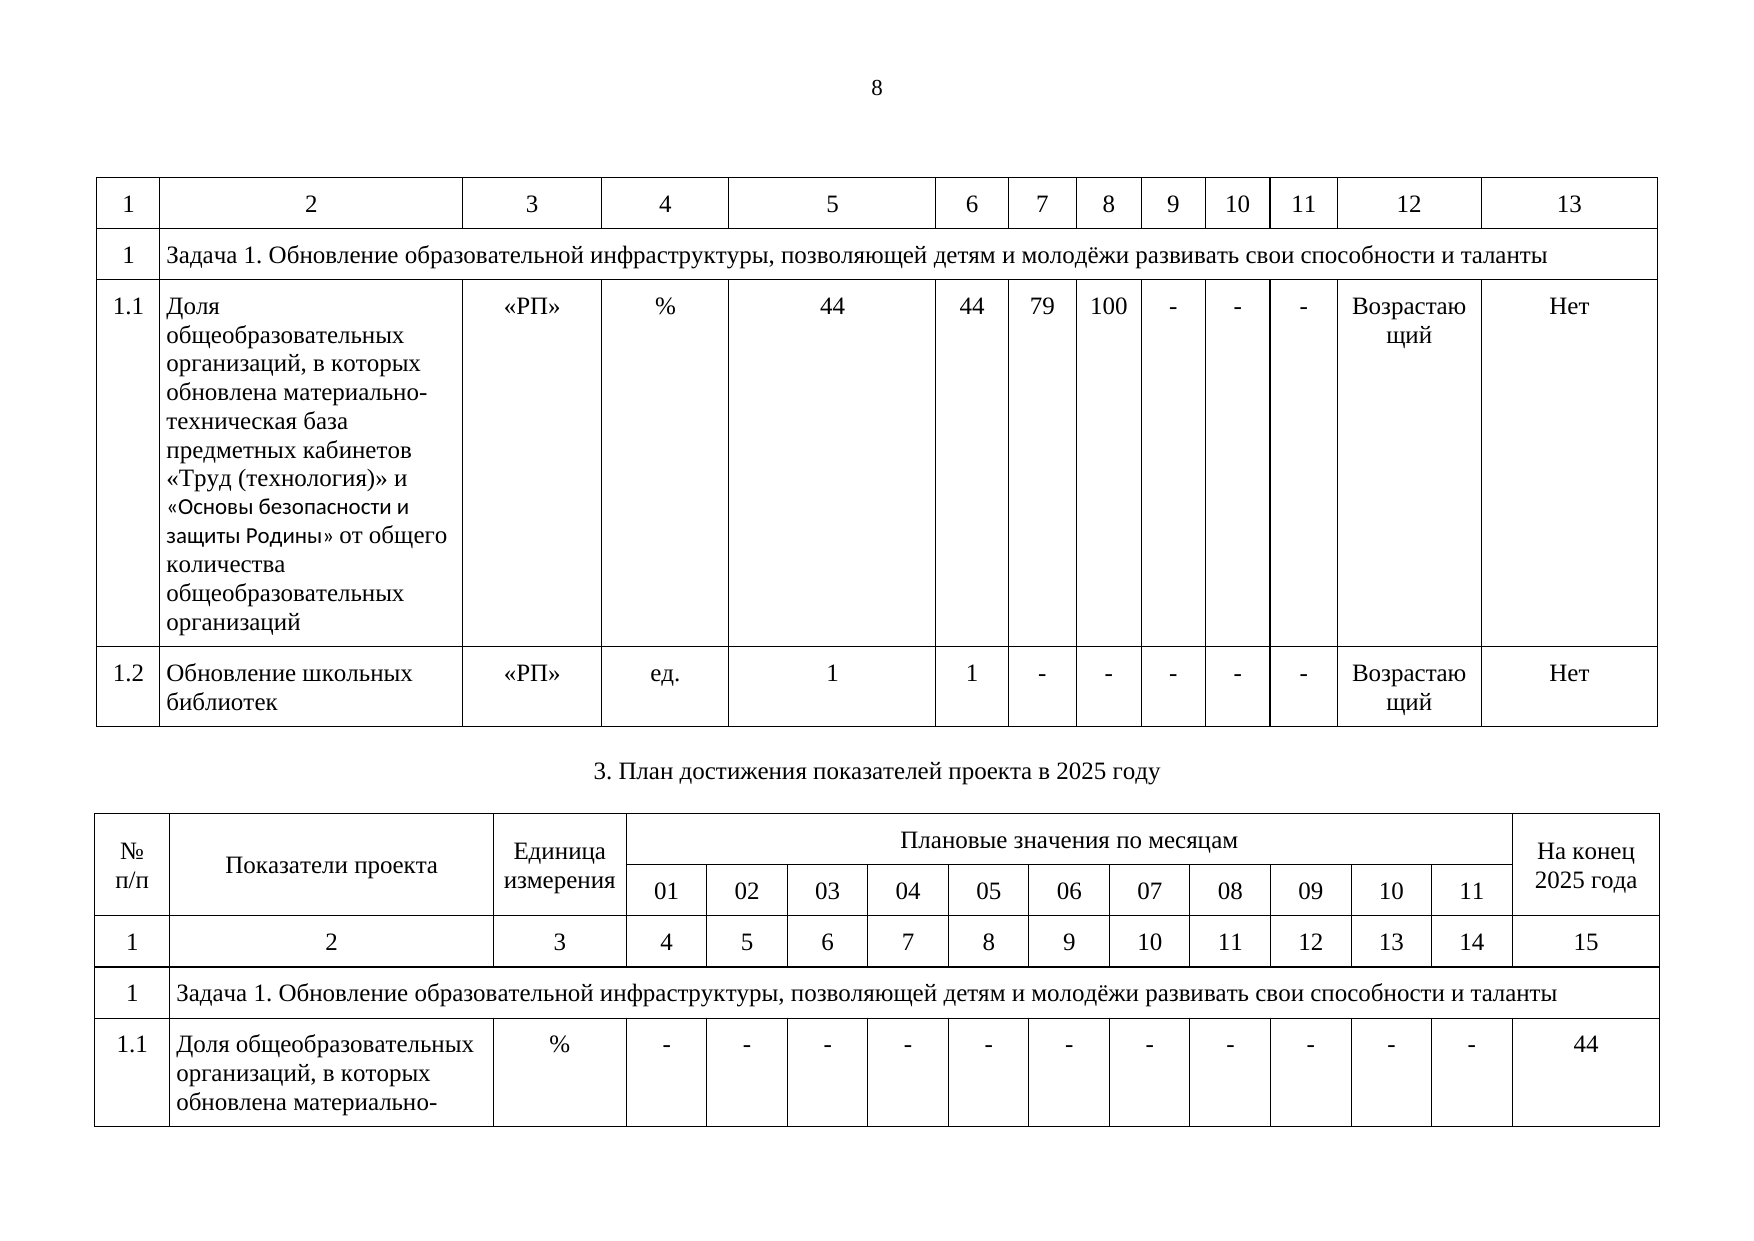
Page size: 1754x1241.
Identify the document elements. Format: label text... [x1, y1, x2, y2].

table_cell 11 [1190, 916, 1270, 966]
table_cell «РП» [463, 647, 601, 726]
table_cell - [1271, 280, 1337, 646]
table_cell Возрастающий [1338, 280, 1481, 646]
table_cell - [1432, 1019, 1512, 1126]
table_cell 44 [729, 280, 935, 646]
table_cell 10 [1206, 178, 1269, 228]
text 3. План достижения показателей проекта в 2025 году [118, 756, 1636, 784]
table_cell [170, 1019, 493, 1126]
table_cell 8 [1077, 178, 1141, 228]
table_header На конец 2025 года [1513, 814, 1659, 915]
table_header № п/п [95, 814, 169, 915]
table_cell 05 [949, 865, 1028, 915]
table_cell 2 [160, 178, 462, 228]
table_cell 6 [788, 916, 867, 966]
table_cell 12 [1338, 178, 1481, 228]
table_cell 79 [1009, 280, 1076, 646]
table_cell 13 [1482, 178, 1657, 228]
table_cell - [788, 1019, 867, 1126]
table_cell 9 [1142, 178, 1205, 228]
table_cell 1.2 [97, 647, 159, 726]
table_cell 07 [1110, 865, 1189, 915]
table_cell - [1009, 647, 1076, 726]
table_cell Задача 1. Обновление образовательной инфраструктуры, позволяющей детям и молодёжи развивать свои способности и таланты [160, 229, 1657, 279]
table_cell 06 [1029, 865, 1109, 915]
table_cell 12 [1271, 916, 1351, 966]
table_cell 11 [1271, 178, 1337, 228]
table_cell 4 [602, 178, 728, 228]
table_header Показатели проекта [170, 814, 493, 915]
table_cell 6 [936, 178, 1008, 228]
table_cell - [1271, 647, 1337, 726]
table_cell ед. [602, 647, 728, 726]
table_cell «РП» [463, 280, 601, 646]
table_cell 3 [463, 178, 601, 228]
table_cell % [602, 280, 728, 646]
table_cell - [627, 1019, 706, 1126]
table_cell 04 [868, 865, 948, 915]
table_cell 3 [494, 916, 626, 966]
table_cell 15 [1513, 916, 1659, 966]
table_cell 03 [788, 865, 867, 915]
table_cell 1 [729, 647, 935, 726]
table_cell Нет [1482, 280, 1657, 646]
table_cell 10 [1110, 916, 1189, 966]
table_cell 1 [97, 178, 159, 228]
table_cell 09 [1271, 865, 1351, 915]
table_cell Задача 1. Обновление образовательной инфраструктуры, позволяющей детям и молодёжи развивать свои способности и таланты [170, 968, 1659, 1017]
table_cell - [1110, 1019, 1189, 1126]
table_cell 9 [1029, 916, 1109, 966]
table_cell 7 [1009, 178, 1076, 228]
table_header Единица измерения [494, 814, 626, 915]
table_cell - [868, 1019, 948, 1126]
table_cell - [1352, 1019, 1431, 1126]
table_cell 4 [627, 916, 706, 966]
table_cell 13 [1352, 916, 1431, 966]
table_cell - [1077, 647, 1141, 726]
table_cell 11 [1432, 865, 1512, 915]
table_cell Нет [1482, 647, 1657, 726]
table_cell - [1142, 647, 1205, 726]
table_cell 02 [707, 865, 787, 915]
table_cell - [707, 1019, 787, 1126]
table_cell 2 [170, 916, 493, 966]
table_cell 14 [1432, 916, 1512, 966]
table_cell - [1029, 1019, 1109, 1126]
table_cell - [1190, 1019, 1270, 1126]
table_cell % [494, 1019, 626, 1126]
table_cell - [1271, 1019, 1351, 1126]
table_cell 10 [1352, 865, 1431, 915]
table_cell Обновление школьных библиотек [160, 647, 462, 726]
table_cell Возрастающий [1338, 647, 1481, 726]
table_cell 1 [97, 229, 159, 279]
table_cell 1.1 [97, 280, 159, 646]
table_cell - [1142, 280, 1205, 646]
table_cell - [1206, 647, 1269, 726]
table_cell 08 [1190, 865, 1270, 915]
table_cell 1 [936, 647, 1008, 726]
table_header Плановые значения по месяцам [627, 814, 1512, 864]
table_cell - [1206, 280, 1269, 646]
table_cell 44 [1513, 1019, 1659, 1126]
table_cell 100 [1077, 280, 1141, 646]
table_cell 1 [95, 916, 169, 966]
table_cell 01 [627, 865, 706, 915]
table_cell 44 [936, 280, 1008, 646]
table_cell 1.1 [95, 1019, 169, 1126]
table_cell 1 [95, 968, 169, 1017]
table_cell 8 [949, 916, 1028, 966]
table_cell 5 [729, 178, 935, 228]
table_cell 5 [707, 916, 787, 966]
table_cell 7 [868, 916, 948, 966]
table_cell - [949, 1019, 1028, 1126]
